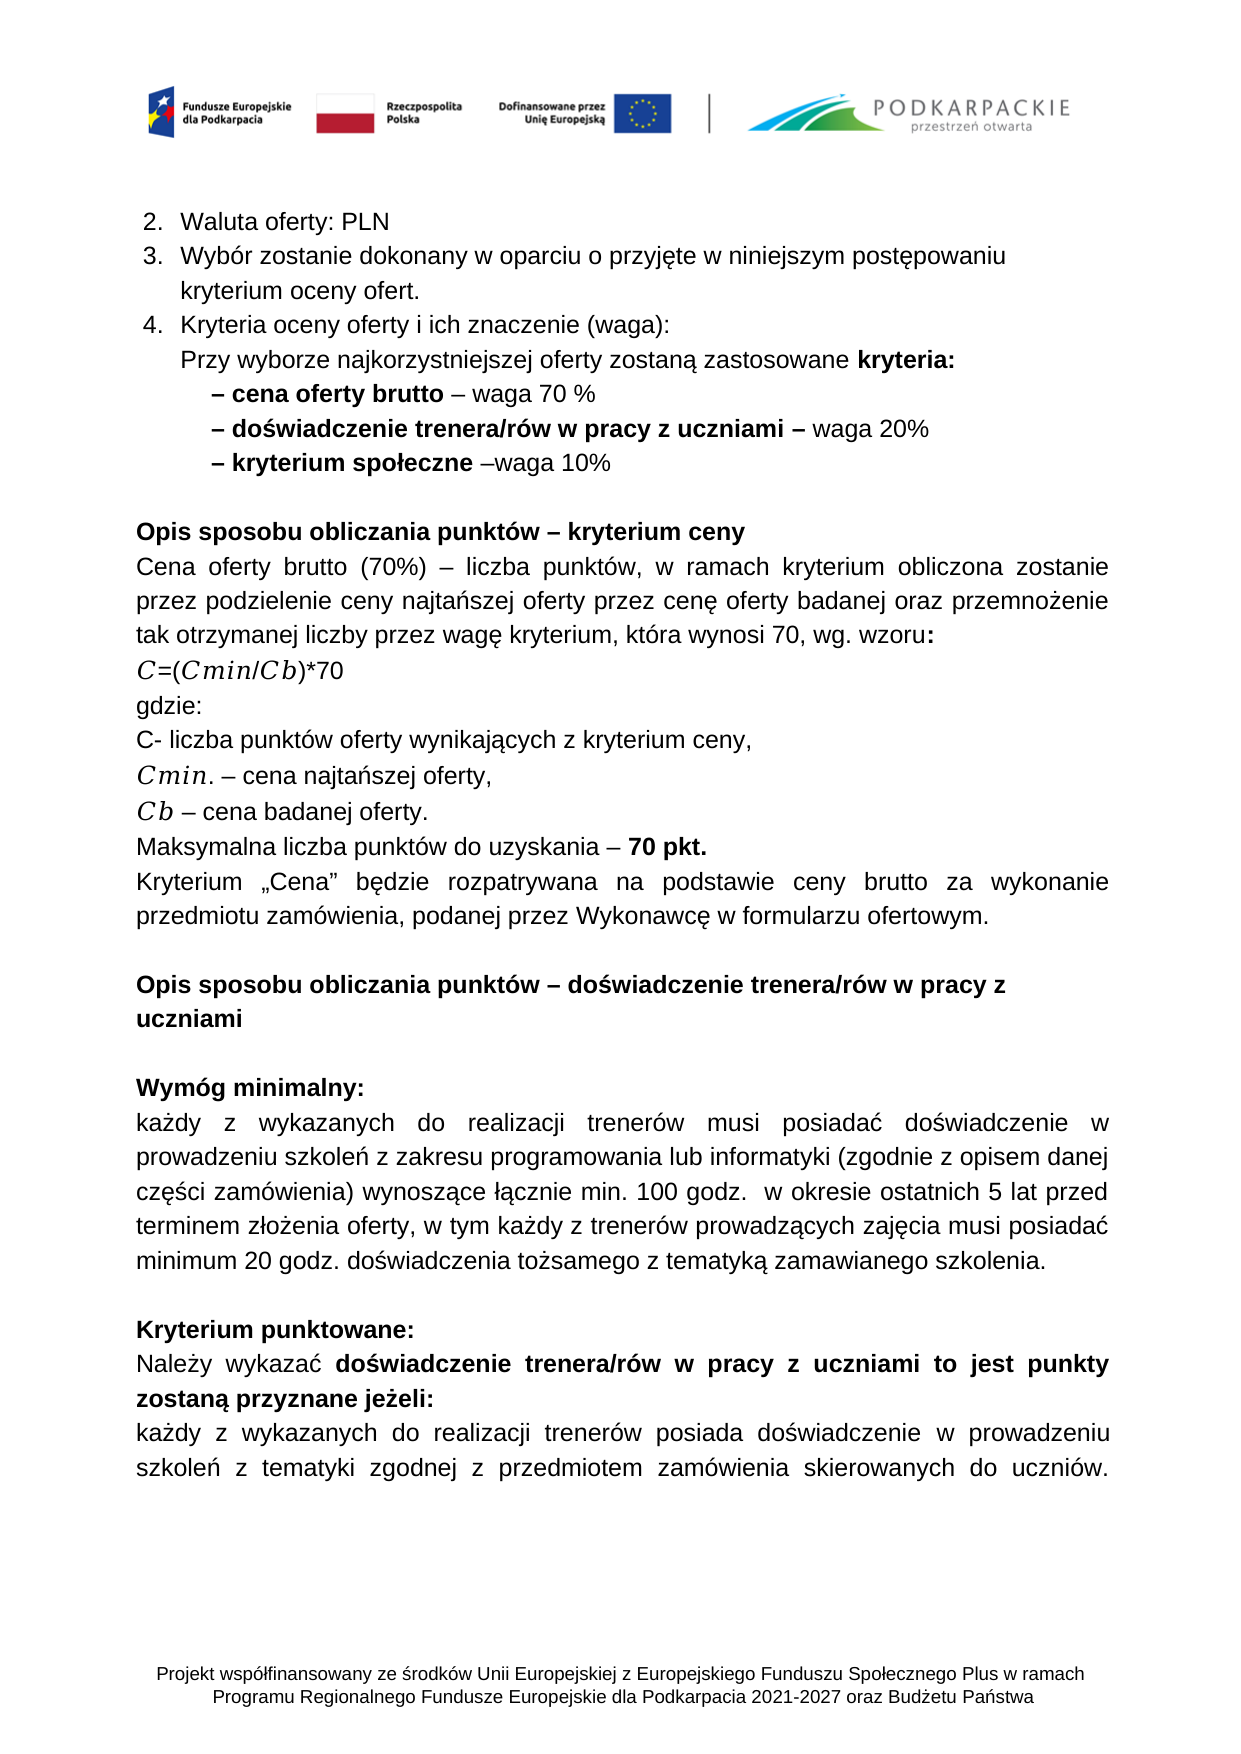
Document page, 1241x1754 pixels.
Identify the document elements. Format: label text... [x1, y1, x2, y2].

text Opis sposobu obliczania punktów – doświadczenie trenera/rów w pracy z uczniami [136, 970, 1110, 1033]
text Maksymalna liczba punktów do uzyskania – 70 pkt. [136, 832, 1110, 861]
text – kryterium społeczne –waga 10% [211, 448, 1110, 477]
text 𝐶𝑚𝑖𝑛. – cena najtańszej oferty, [136, 760, 1110, 790]
text Wymóg minimalny: [136, 1073, 1110, 1102]
text 𝐶𝑏 – cena badanej oferty. [136, 796, 1110, 826]
text – cena oferty brutto – waga 70 % [211, 379, 1110, 408]
text – doświadczenie trenera/rów w pracy z uczniami – waga 20% [211, 414, 1110, 442]
text Należy wykazać doświadczenie trenera/rów w pracy z uczniami to jest punkty zostaną przyznane jeżeli: [136, 1349, 1110, 1412]
text Cena oferty brutto (70%) – liczba punktów, w ramach kryterium obliczona zostanie przez podzielenie ceny najtańszej oferty przez cenę oferty badanej oraz przemnożenie tak otrzymanej liczby przez wagę kryterium, która wynosi 70, wg. wzoru: [136, 552, 1110, 649]
list Waluta oferty: PLN [143, 207, 1110, 236]
text Kryterium „Cena” będzie rozpatrywana na podstawie ceny brutto za wykonanie przedmiotu zamówienia, podanej przez Wykonawcę w formularzu ofertowym. [136, 867, 1110, 930]
text gdzie: [136, 691, 1110, 720]
text Opis sposobu obliczania punktów – kryterium ceny [136, 517, 1110, 546]
text C- liczba punktów oferty wynikających z kryterium ceny, [136, 726, 1110, 754]
list Kryteria oceny oferty i ich znaczenie (waga): [143, 310, 1110, 339]
text Kryterium punktowane: [136, 1315, 1110, 1343]
list Wybór zostanie dokonany w oparciu o przyjęte w niniejszym postępowaniu kryterium oceny ofert. [143, 241, 1110, 304]
text każdy z wykazanych do realizacji trenerów musi posiadać doświadczenie w prowadzeniu szkoleń z zakresu programowania lub informatyki (zgodnie z opisem danej części zamówienia) wynoszące łącznie min. 100 godz. w okresie ostatnich 5 lat przed terminem złożenia oferty, w tym każdy z trenerów prowadzących zajęcia musi posiadać minimum 20 godz. doświadczenia tożsamego z tematyką zamawianego szkolenia. [136, 1108, 1110, 1274]
picture [136, 73, 1082, 151]
text 𝐶=(𝐶𝑚𝑖𝑛/𝐶𝑏)*70 [136, 655, 1110, 685]
text Przy wyborze najkorzystniejszej oferty zostaną zastosowane kryteria: [180, 345, 1110, 373]
